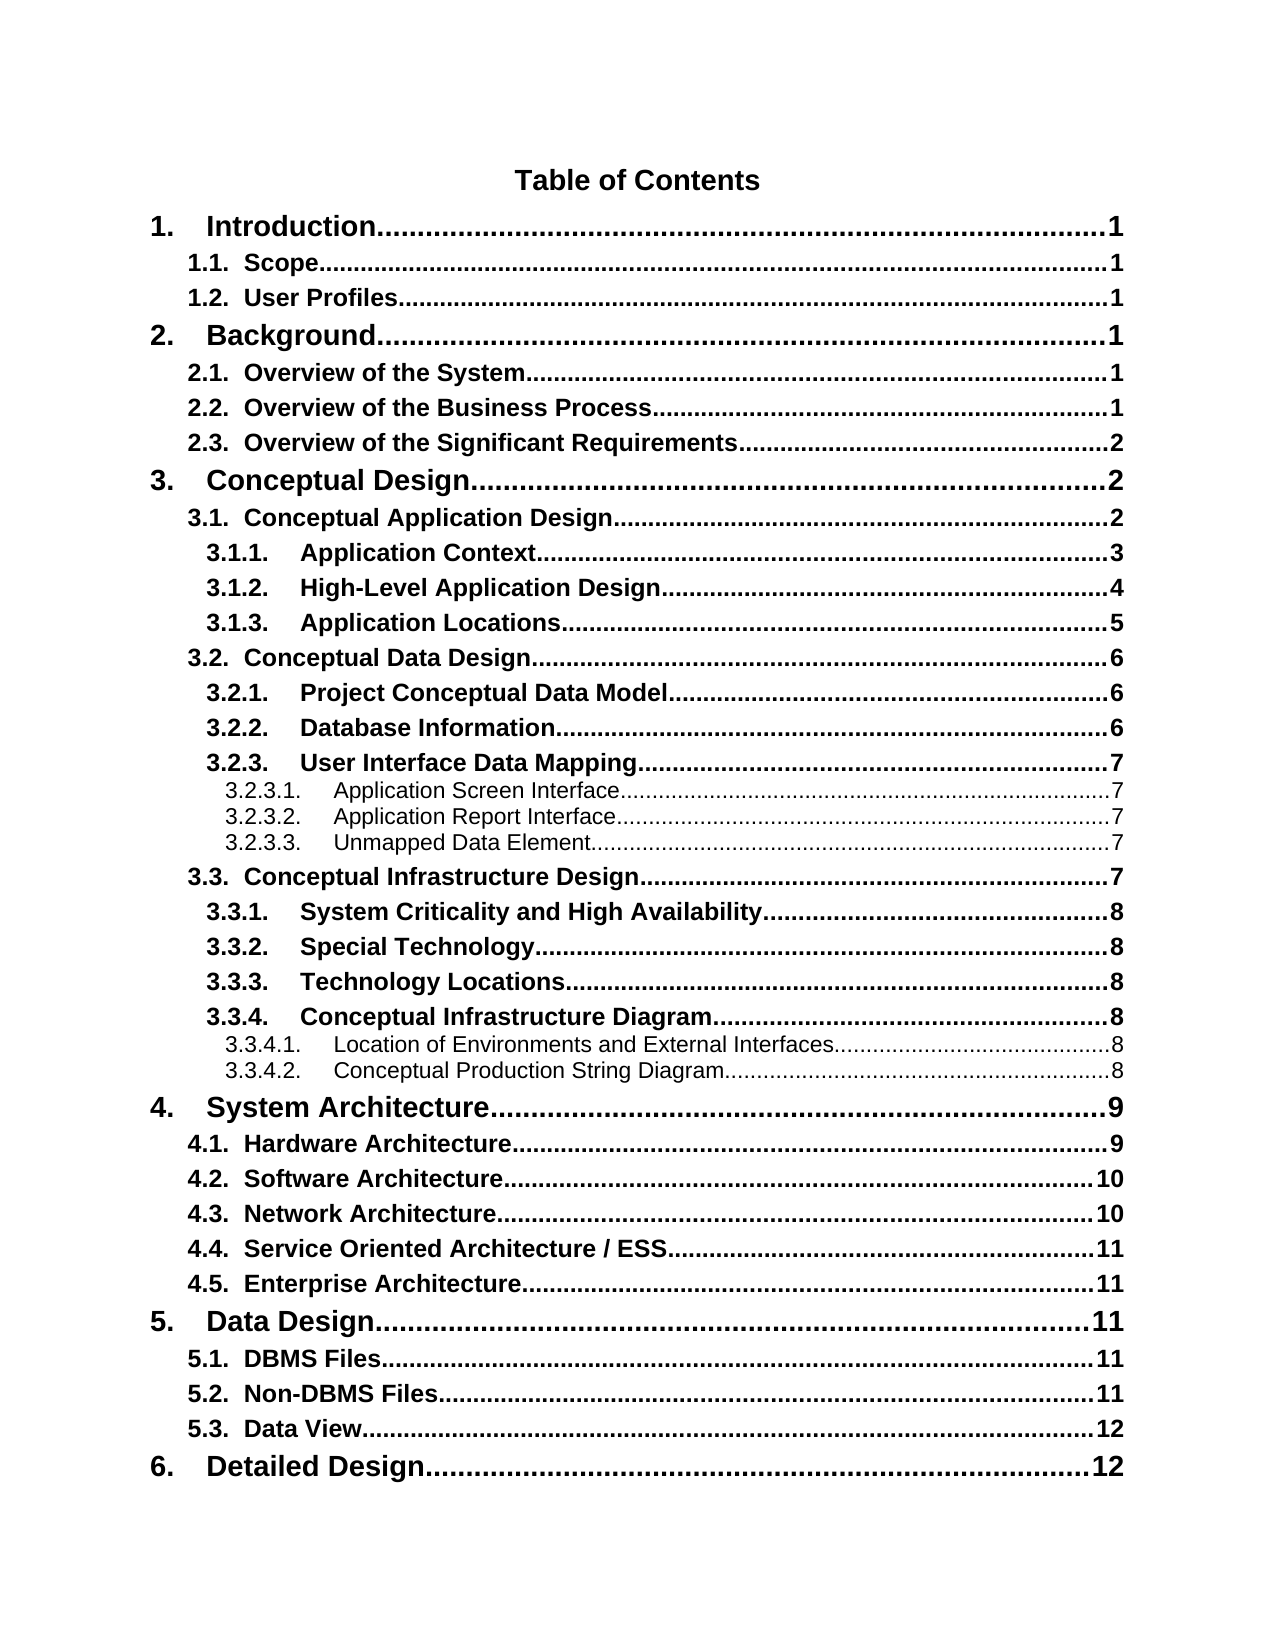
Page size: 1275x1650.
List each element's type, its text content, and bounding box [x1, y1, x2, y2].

text 3.3.3. Technology Locations 8 [206, 967, 1125, 996]
text 3.2.1. Project Conceptual Data Model 6 [206, 678, 1125, 707]
text 3.2.3.3. Unmapped Data Element 7 [225, 829, 1125, 856]
text 5.3. Data View 12 [187, 1414, 1125, 1443]
text 1. Introduction 1 [150, 208, 1125, 242]
text 6. Detailed Design 12 [150, 1449, 1125, 1483]
text 4.2. Software Architecture 10 [187, 1164, 1125, 1193]
title Table of Contents [150, 162, 1125, 196]
text 3.1.1. Application Context 3 [206, 538, 1125, 567]
text 3.3.1. System Criticality and High Availability 8 [206, 897, 1125, 926]
text 4.4. Service Oriented Architecture / ESS 11 [187, 1234, 1125, 1263]
text 5. Data Design 11 [150, 1304, 1125, 1338]
text 3.3.2. Special Technology 8 [206, 932, 1125, 961]
text 5.2. Non-DBMS Files 11 [187, 1379, 1125, 1408]
text 3.3.4.2. Conceptual Production String Diagram 8 [225, 1057, 1125, 1083]
text 1.1. Scope 1 [187, 248, 1125, 277]
text 3.1. Conceptual Application Design 2 [187, 503, 1125, 532]
text 4.1. Hardware Architecture 9 [187, 1129, 1125, 1158]
text 3.1.3. Application Locations 5 [206, 608, 1125, 637]
text 2. Background 1 [150, 318, 1125, 352]
text 4.3. Network Architecture 10 [187, 1199, 1125, 1228]
text 4.5. Enterprise Architecture 11 [187, 1269, 1125, 1298]
text 2.1. Overview of the System 1 [187, 358, 1125, 387]
text 3.3. Conceptual Infrastructure Design 7 [187, 862, 1125, 891]
text 1.2. User Profiles 1 [187, 283, 1125, 312]
text 3.2.3. User Interface Data Mapping 7 [206, 748, 1125, 777]
text 2.2. Overview of the Business Process 1 [187, 393, 1125, 422]
text 5.1. DBMS Files 11 [187, 1344, 1125, 1373]
text 3.2.3.1. Application Screen Interface 7 [225, 777, 1125, 803]
text 3.3.4. Conceptual Infrastructure Diagram 8 [206, 1002, 1125, 1031]
text 3.1.2. High-Level Application Design 4 [206, 573, 1125, 602]
text 3.2.3.2. Application Report Interface 7 [225, 803, 1125, 829]
text 2.3. Overview of the Significant Requirements 2 [187, 428, 1125, 457]
text 4. System Architecture 9 [150, 1090, 1125, 1123]
text 3.3.4.1. Location of Environments and External Interfaces 8 [225, 1031, 1125, 1057]
text 3. Conceptual Design 2 [150, 463, 1125, 497]
text 3.2.2. Database Information 6 [206, 713, 1125, 742]
text 3.2. Conceptual Data Design 6 [187, 643, 1125, 672]
